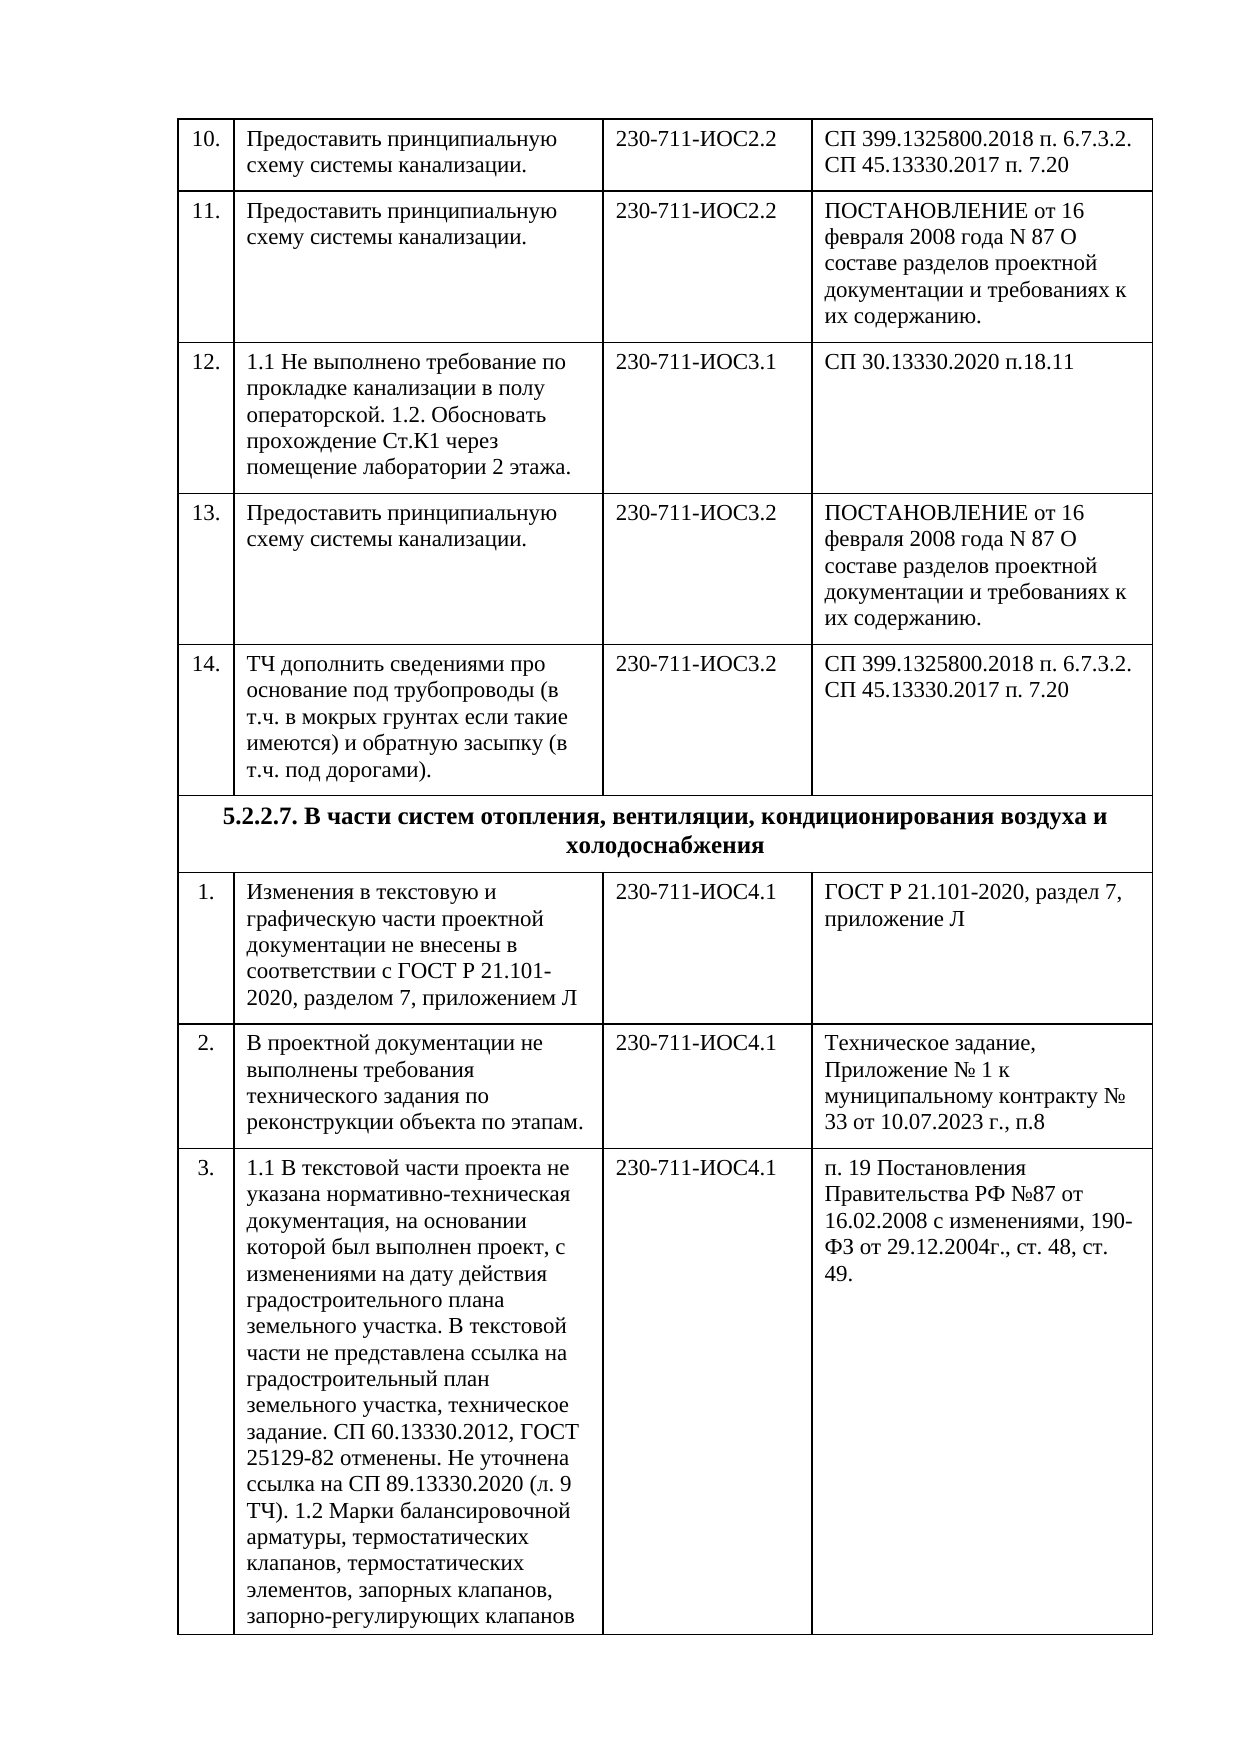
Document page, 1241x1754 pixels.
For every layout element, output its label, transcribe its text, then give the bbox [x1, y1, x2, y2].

table_cell 3. [179, 1149, 233, 1633]
table_cell 230-711-ИОС3.2 [604, 645, 811, 795]
table_cell 13. [179, 494, 233, 644]
table_cell 12. [179, 343, 233, 492]
table_cell 230-711-ИОС2.2 [604, 192, 811, 341]
table_cell 230-711-ИОС3.1 [604, 343, 811, 492]
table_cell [813, 120, 1152, 190]
table_cell 230-711-ИОС3.2 [604, 494, 811, 644]
table_cell 5.2.2.7. В части систем отопления, вентиляции, кондиционирования воздуха и холодоснабжения [179, 796, 1152, 872]
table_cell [813, 1149, 1152, 1633]
table_cell Изменения в текстовую и графическую части проектной документации не внесены в соответствии с ГОСТ Р 21.101-2020, разделом 7, приложением Л [235, 873, 602, 1023]
table_cell Техническое задание, Приложение № 1 к муниципальному контракту № 33 от 10.07.2023 г., п.8 [813, 1025, 1152, 1148]
table_cell СП 30.13330.2020 п.18.11 [813, 343, 1152, 492]
table_cell Предоставить принципиальную схему системы канализации. [235, 120, 602, 190]
table_cell ГОСТ Р 21.101-2020, раздел 7, приложение Л [813, 873, 1152, 1023]
table_cell 11. [179, 192, 233, 341]
table_cell 230-711-ИОС4.1 [604, 1149, 811, 1633]
table_cell ПОСТАНОВЛЕНИЕ от 16 февраля 2008 года N 87 О составе разделов проектной документации и требованиях к их содержанию. [813, 192, 1152, 341]
table_cell ТЧ дополнить сведениями про основание под трубопроводы (в т.ч. в мокрых грунтах если такие имеются) и обратную засыпку (в т.ч. под дорогами). [235, 645, 602, 795]
table_cell 14. [179, 645, 233, 795]
table_cell СП 399.1325800.2018 п. 6.7.3.2. СП 45.13330.2017 п. 7.20 [813, 645, 1152, 795]
table_cell 10. [179, 120, 233, 190]
table_cell 230-711-ИОС4.1 [604, 873, 811, 1023]
table_cell 1.1 Не выполнено требование по прокладке канализации в полу операторской. 1.2. Обосновать прохождение Ст.К1 через помещение лаборатории 2 этажа. [235, 343, 602, 492]
table_cell ПОСТАНОВЛЕНИЕ от 16 февраля 2008 года N 87 О составе разделов проектной документации и требованиях к их содержанию. [813, 494, 1152, 644]
table_cell 2. [179, 1025, 233, 1148]
table_cell Предоставить принципиальную схему системы канализации. [235, 494, 602, 644]
table_cell 230-711-ИОС4.1 [604, 1025, 811, 1148]
table_cell 1. [179, 873, 233, 1023]
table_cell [235, 1149, 602, 1633]
table_cell Предоставить принципиальную схему системы канализации. [235, 192, 602, 341]
table_cell В проектной документации не выполнены требования технического задания по реконструкции объекта по этапам. [235, 1025, 602, 1148]
table_cell 230-711-ИОС2.2 [604, 120, 811, 190]
